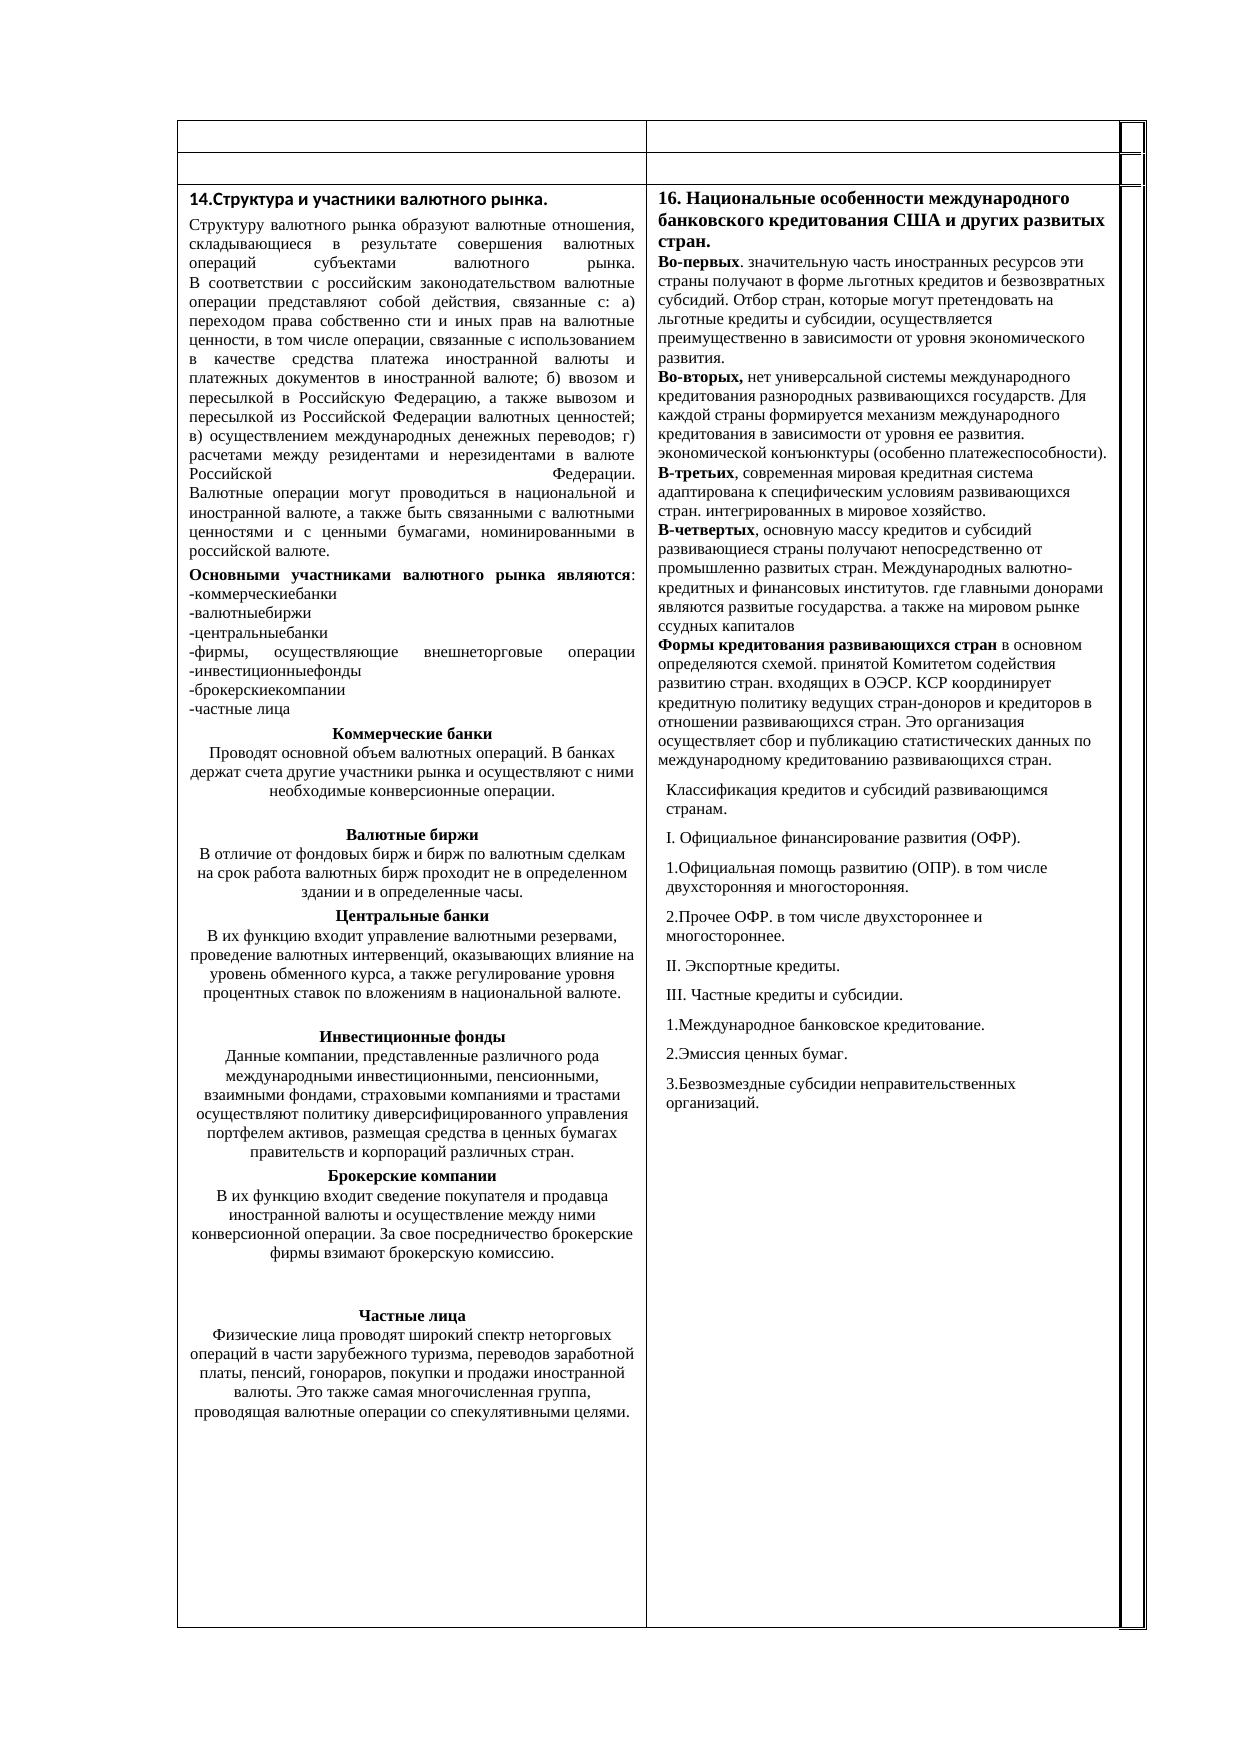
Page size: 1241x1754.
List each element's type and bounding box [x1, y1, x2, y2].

table_header [176, 118, 1153, 1632]
